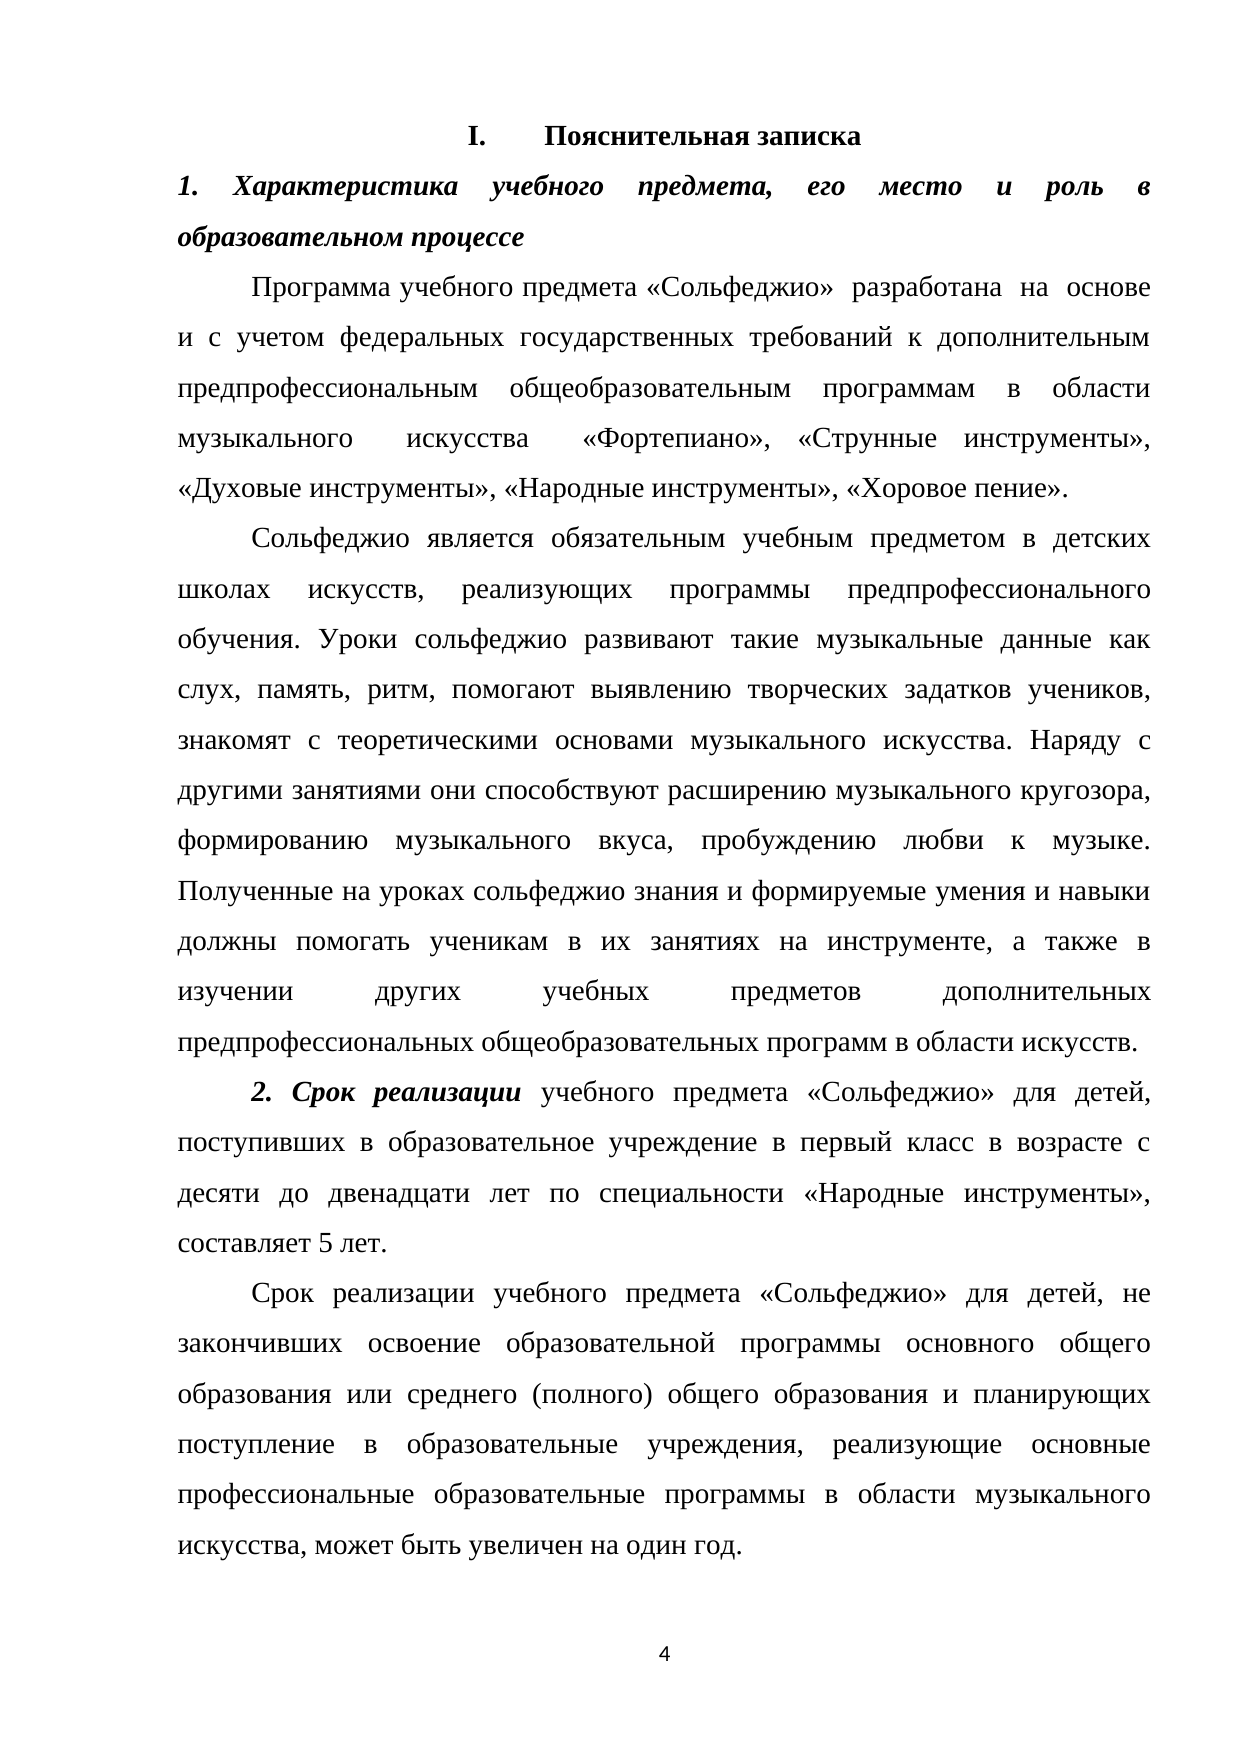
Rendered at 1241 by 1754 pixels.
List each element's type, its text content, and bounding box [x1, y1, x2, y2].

text 1. Характеристика учебного предмета, его место и роль в образовательном процессе [177, 168, 1152, 252]
text I. Пояснительная записка [177, 118, 1152, 152]
text Сольфеджио является обязательным учебным предметом в детских школах искусств, реализующих программы предпрофессионального обучения. Уроки сольфеджио развивают такие музыкальные данные как слух, память, ритм, помогают выявлению творческих задатков учеников, знакомят с теоретическими основами музыкального искусства. Наряду с другими занятиями они способствуют расширению музыкального кругозора, формированию музыкального вкуса, пробуждению любви к музыке. Полученные на уроках сольфеджио знания и формируемые умения и навыки должны помогать ученикам в их занятиях на инструменте, а также в изучении других учебных предметов дополнительных предпрофессиональных общеобразовательных программ в области искусств. [177, 521, 1152, 1057]
text Срок реализации учебного предмета «Сольфеджио» для детей, не закончивших освоение образовательной программы основного общего образования или среднего (полного) общего образования и планирующих поступление в образовательные учреждения, реализующие основные профессиональные образовательные программы в области музыкального искусства, может быть увеличен на один год. [177, 1275, 1152, 1560]
text 2. Срок реализации учебного предмета «Сольфеджио» для детей, поступивших в образовательное учреждение в первый класс в возрасте с десяти до двенадцати лет по специальности «Народные инструменты», составляет 5 лет. [177, 1074, 1152, 1258]
text Программа учебного предмета «Сольфеджио» разработана на основе и с учетом федеральных государственных требований к дополнительным предпрофессиональным общеобразовательным программам в области музыкального искусства «Фортепиано», «Струнные инструменты», «Духовые инструменты», «Народные инструменты», «Хоровое пение». [177, 269, 1152, 504]
